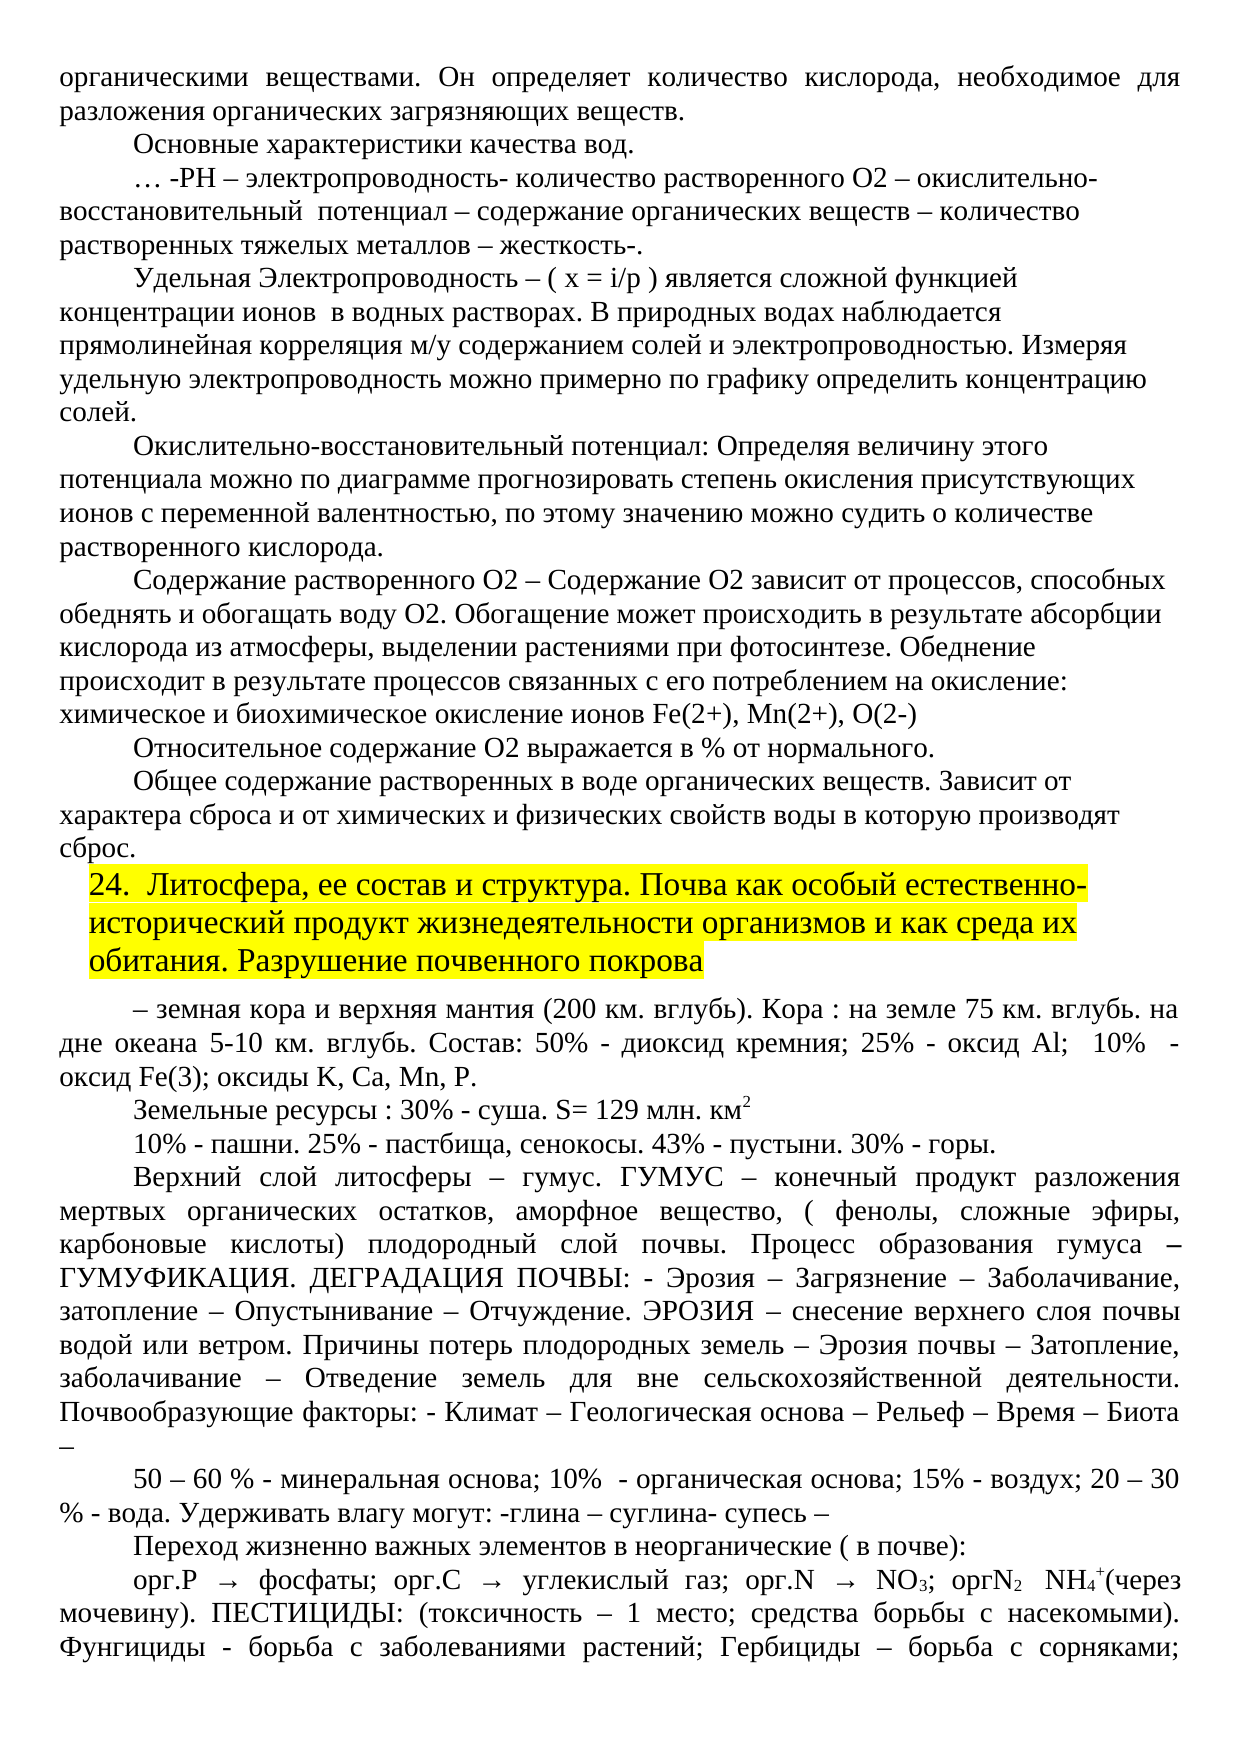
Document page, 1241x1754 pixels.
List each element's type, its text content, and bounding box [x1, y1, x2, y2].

text Содержание растворенного О2 – Содержание О2 зависит от процессов, способных обеднять и обогащать воду О2. Обогащение может происходить в результате абсорбции кислорода из атмосферы, выделении растениями при фотосинтезе. Обеднение происходит в результате процессов связанных с его потреблением на окисление: химическое и биохимическое окисление ионов Fe(2+), Mn(2+), O(2-) [59, 562, 1181, 730]
text Земельные ресурсы : 30% - суша. S= 129 млн. км2 [59, 1092, 1181, 1126]
text – земная кора и верхняя мантия (. вглубь). Кора : на земле . вглубь. на дне океана 5-. вглубь. Состав: 50% - диоксид кремния; 25% - оксид Al; 10% - оксид Fe(3); оксиды K, Ca, Mn, P. [59, 992, 1181, 1092]
text Основные характеристики качества вод. [59, 126, 1181, 160]
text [59, 59, 1181, 126]
text 10% - пашни. 25% - пастбища, сенокосы. 43% - пустыни. 30% - горы. [59, 1126, 1181, 1159]
text Верхний слой литосферы – гумус. ГУМУС – конечный продукт разложения мертвых органических остатков, аморфное вещество, ( фенолы, сложные эфиры, карбоновые кислоты) плодородный слой почвы. Процесс образования гумуса – ГУМУФИКАЦИЯ. ДЕГРАДАЦИЯ ПОЧВЫ: - Эрозия – Загрязнение – Заболачивание, затопление – Опустынивание – Отчуждение. ЭРОЗИЯ – снесение верхнего слоя почвы водой или ветром. Причины потерь плодородных земель – Эрозия почвы – Затопление, заболачивание – Отведение земель для вне сельскохозяйственной деятельности. Почвообразующие факторы: - Климат – Геологическая основа – Рельеф – Время – Биота – [59, 1159, 1181, 1461]
text Переход жизненно важных элементов в неорганические ( в почве): [59, 1528, 1181, 1562]
text Удельная Электропроводность – ( x = i/p ) является сложной функцией концентрации ионов в водных растворах. В природных водах наблюдается прямолинейная корреляция м/у содержанием солей и электропроводностью. Измеряя удельную электропроводность можно примерно по графику определить концентрацию солей. [59, 260, 1181, 428]
text Относительное содержание О2 выражается в % от нормального. [59, 730, 1181, 763]
text 50 – 60 % - минеральная основа; 10% - органическая основа; 15% - воздух; 20 – 30 % - вода. Удерживать влагу могут: -глина – суглина- супесь – [59, 1461, 1181, 1528]
text 24. Литосфера, ее состав и структура. Почва как особый естественно-исторический продукт жизнедеятельности организмов и как среда их обитания. Разрушение почвенного покрова [88, 864, 1181, 979]
text Общее содержание растворенных в воде органических веществ. Зависит от характера сброса и от химических и физических свойств воды в которую производят сброс. [59, 763, 1181, 864]
text Окислительно-восстановительный потенциал: Определяя величину этого потенциала можно по диаграмме прогнозировать степень окисления присутствующих ионов с переменной валентностью, по этому значению можно судить о количестве растворенного кислорода. [59, 428, 1181, 562]
text … -РН – электропроводность- количество растворенного О2 – окислительно-восстановительный потенциал – содержание органических веществ – количество растворенных тяжелых металлов – жесткость-. [59, 160, 1181, 260]
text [59, 1562, 1181, 1662]
